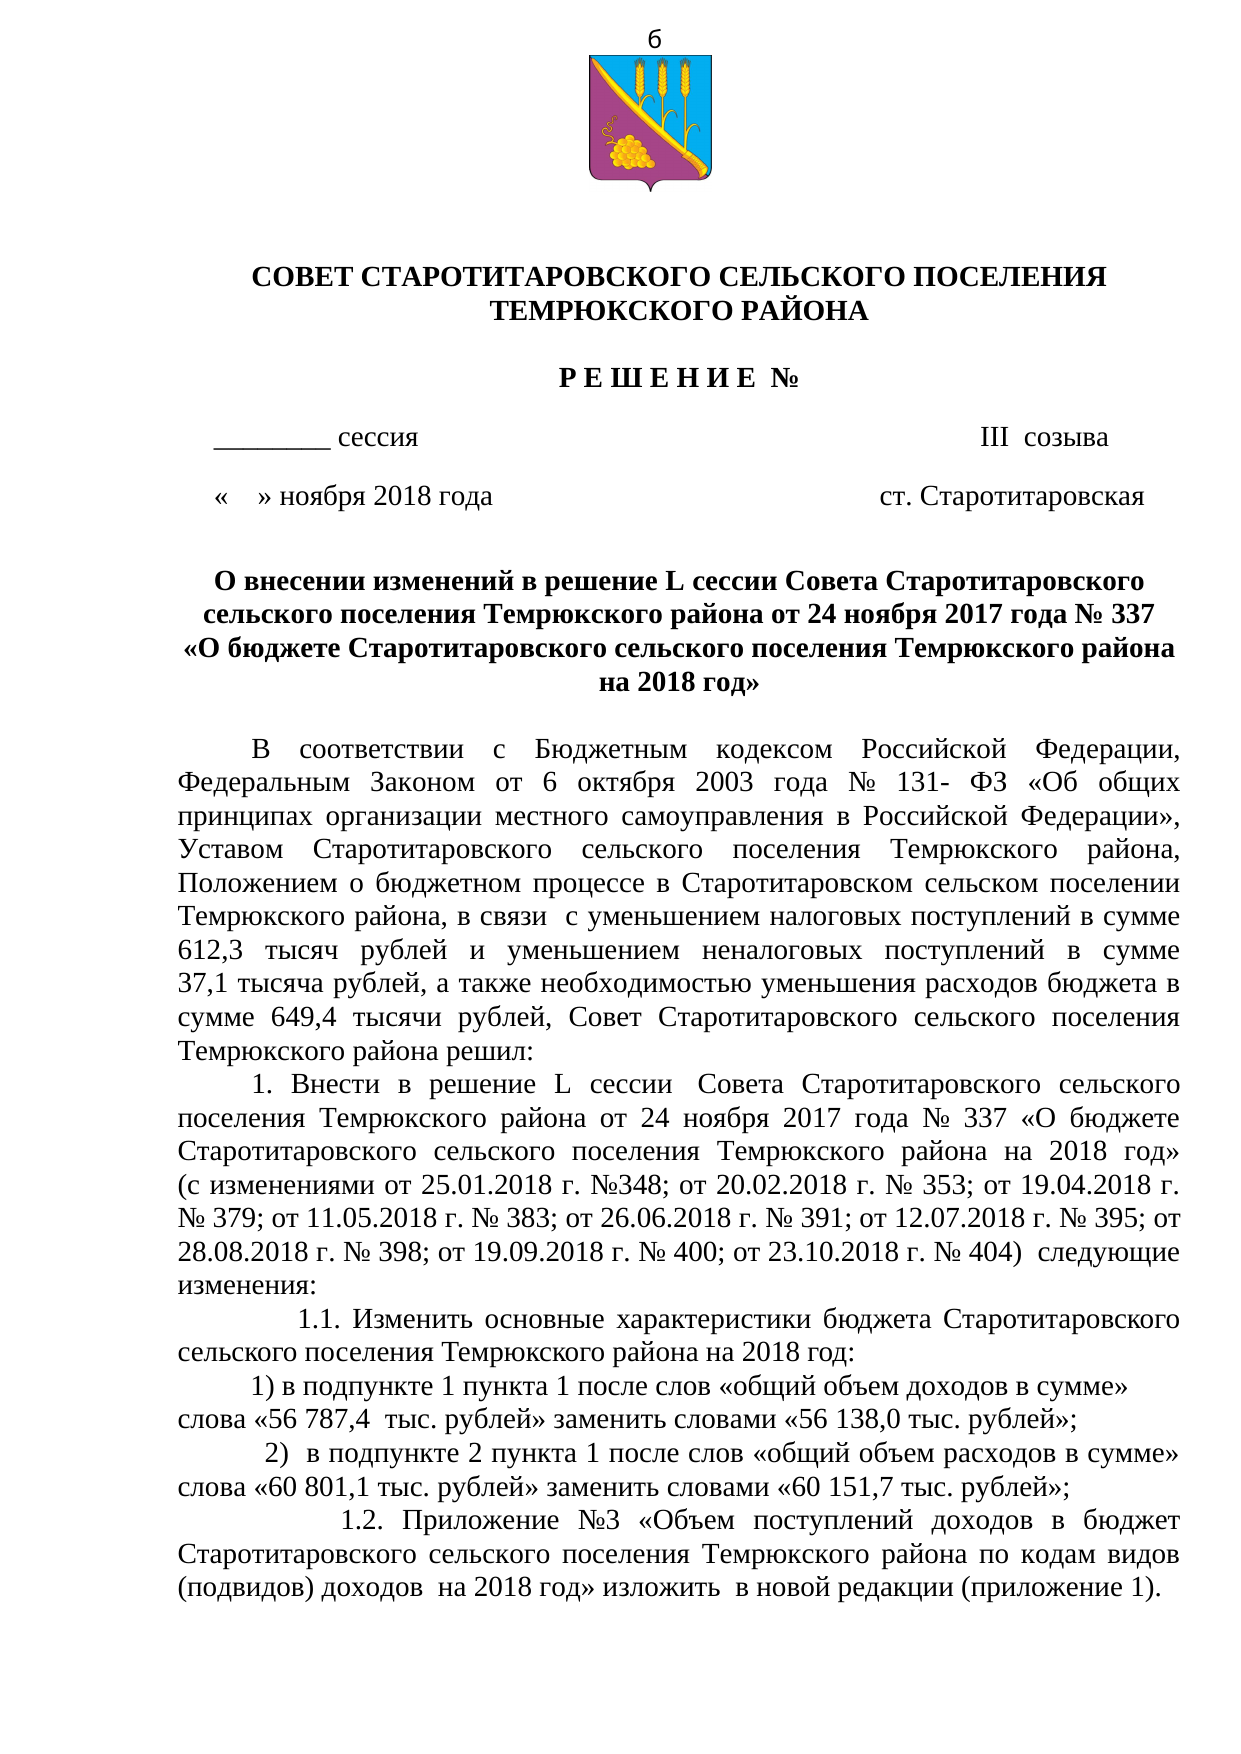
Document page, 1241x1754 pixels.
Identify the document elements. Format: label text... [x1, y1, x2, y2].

text ТЕМРЮКСКОГО РАЙОНА [177, 293, 1181, 326]
picture [589, 58, 712, 192]
text 1) в подпункте 1 пункта 1 после слов «общий объем доходов в сумме» слова «56 787,4 тыс. рублей» заменить словами «56 138,0 тыс. рублей»; [177, 1368, 1181, 1435]
text 1.2. Приложение №3 «Объем поступлений доходов в бюджет Старотитаровского сельского поселения Темрюкского района по кодам видов (подвидов) доходов на 2018 год» изложить в новой редакции (приложение 1). [177, 1502, 1181, 1603]
text ________ сессия III созыва [177, 419, 1181, 453]
text 1.1. Изменить основные характеристики бюджета Старотитаровского сельского поселения Темрюкского района на 2018 год: [177, 1301, 1181, 1368]
text Р Е Ш Е Н И Е № [177, 360, 1181, 393]
text 1. Внести в решение L сессии Совета Старотитаровского сельского поселения Темрюкского района от 24 ноября 2017 года № 337 «О бюджете Старотитаровского сельского поселения Темрюкского района на 2018 год» (с изменениями от 25.01.2018 г. №348; от 20.02.2018 г. № 353; от 19.04.2018 г. № 379; от 11.05.2018 г. № 383; от 26.06.2018 г. № 391; от 12.07.2018 г. № 395; от 28.08.2018 г. № 398; от 19.09.2018 г. № 400; от 23.10.2018 г. № 404) следующие изменения: [177, 1066, 1181, 1301]
text В соответствии с Бюджетным кодексом Российской Федерации, Федеральным Законом от 6 октября 2003 года № 131- ФЗ «Об общих принципах организации местного самоуправления в Российской Федерации», Уставом Старотитаровского сельского поселения Темрюкского района, Положением о бюджетном процессе в Старотитаровском сельском поселении Темрюкского района, в связи с уменьшением налоговых поступлений в сумме 612,3 тысяч рублей и уменьшением неналоговых поступлений в сумме 37,1 тысяча рублей, а также необходимостью уменьшения расходов бюджета в сумме 649,4 тысячи рублей, Совет Старотитаровского сельского поселения Темрюкского района решил: [177, 731, 1181, 1066]
text О внесении изменений в решение L сессии Совета Старотитаровского сельского поселения Темрюкского района от 24 ноября 2017 года № 337 «О бюджете Старотитаровского сельского поселения Темрюкского района на 2018 год» [177, 563, 1181, 697]
text СОВЕТ СТАРОТИТАРОВСКОГО СЕЛЬСКОГО ПОСЕЛЕНИЯ [177, 259, 1181, 293]
text « » ноября 2018 года ст. Старотитаровская [177, 478, 1181, 512]
text 2) в подпункте 2 пункта 1 после слов «общий объем расходов в сумме» слова «60 801,1 тыс. рублей» заменить словами «60 151,7 тыс. рублей»; [177, 1435, 1181, 1502]
